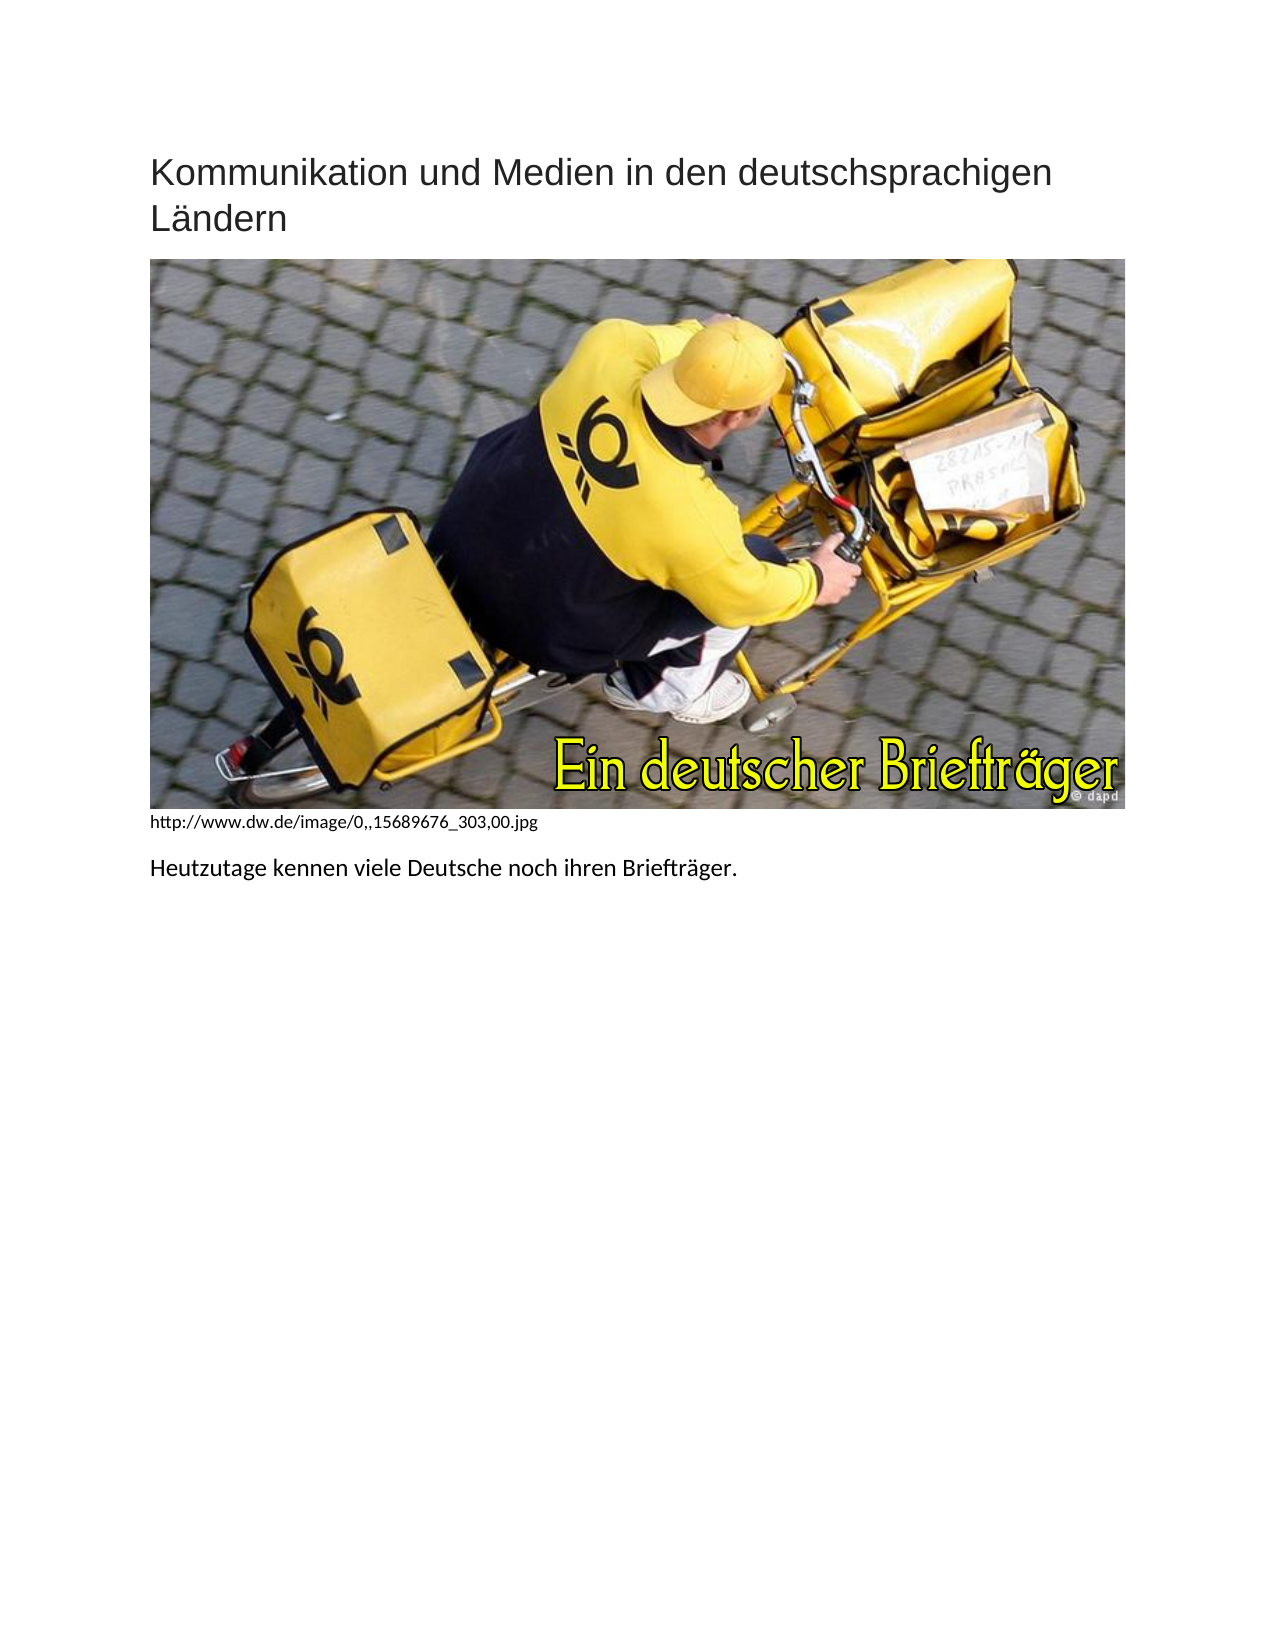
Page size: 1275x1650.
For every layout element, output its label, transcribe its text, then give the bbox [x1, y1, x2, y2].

picture [150, 259, 1125, 809]
text http://www.dw.de/image/0,,15689676_303,00.jpg [150, 809, 1125, 833]
text Kommunikation und Medien in den deutschsprachigen Ländern [150, 150, 1125, 240]
text Heutzutage kennen viele Deutsche noch ihren Briefträger. [150, 852, 1125, 882]
